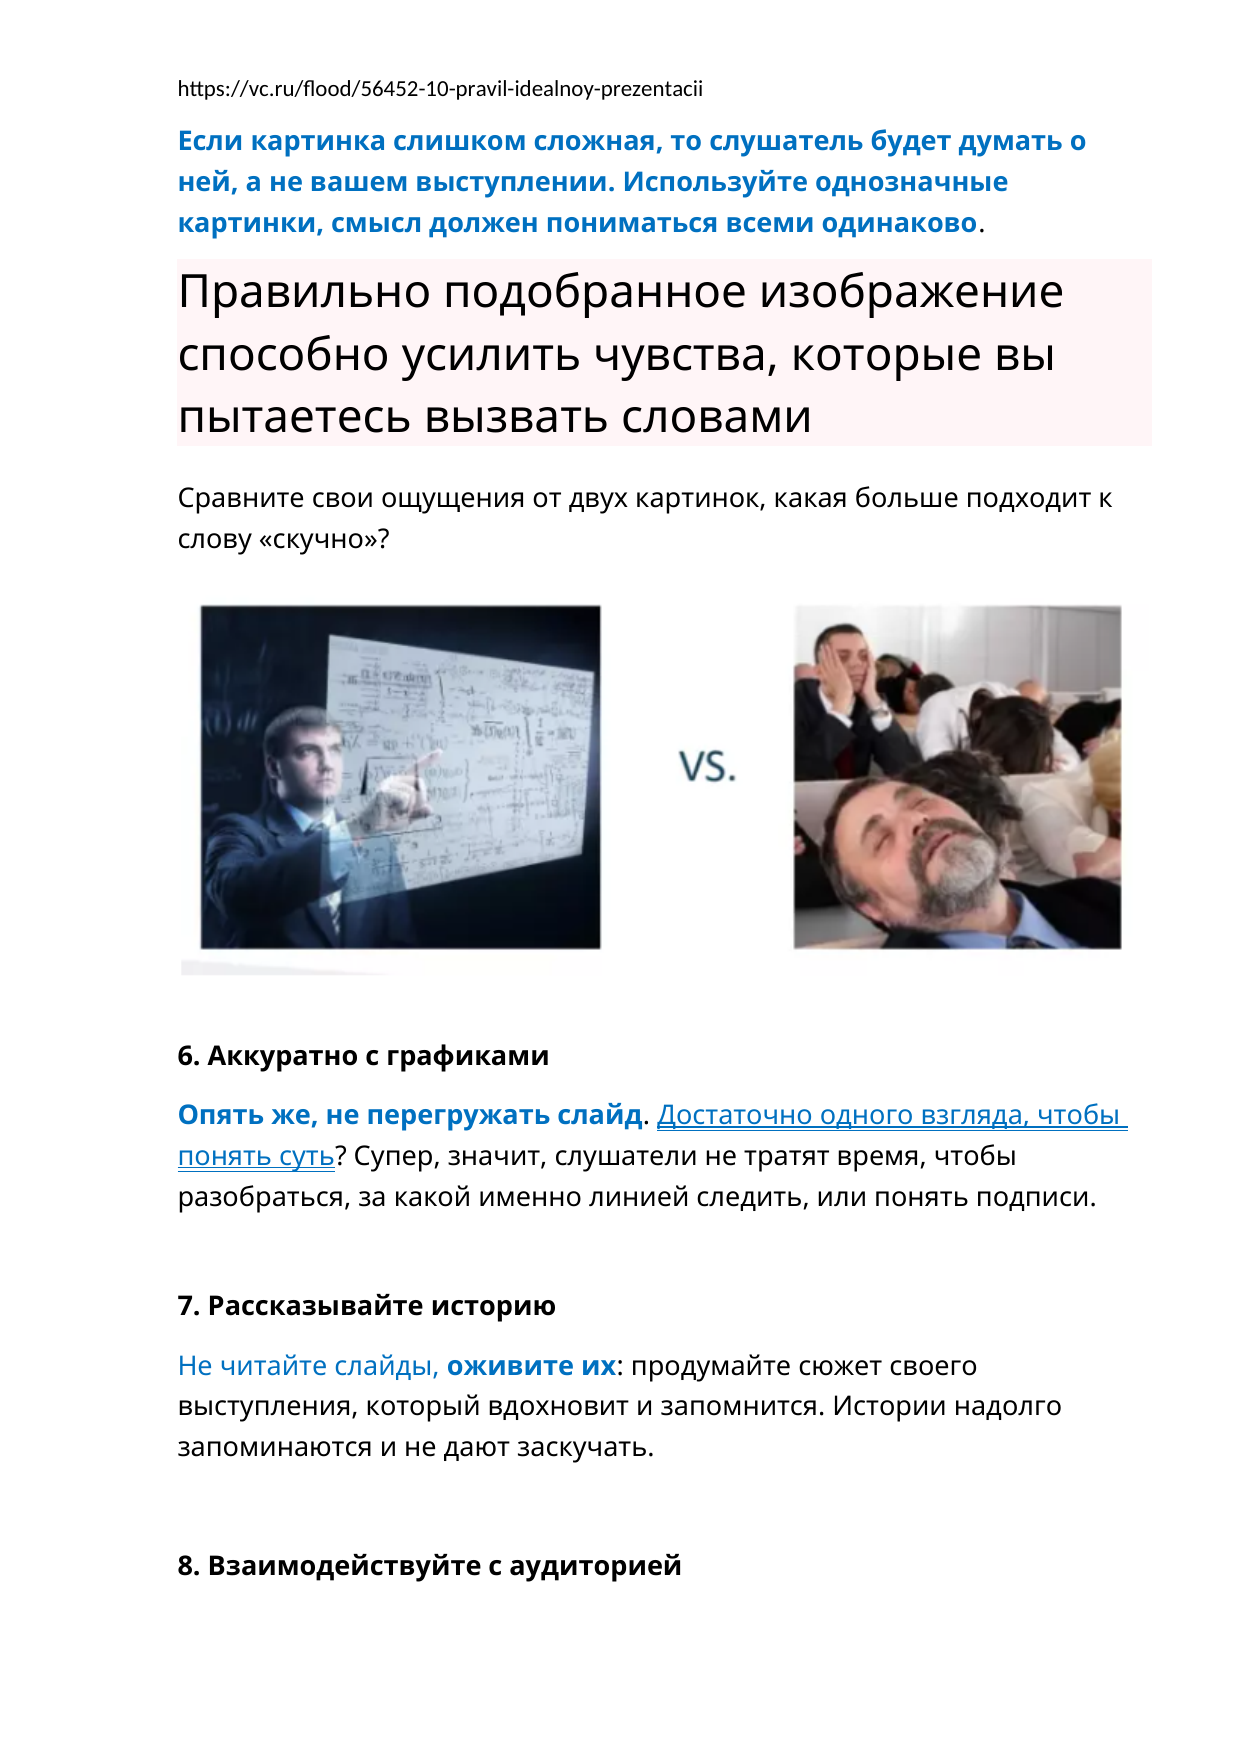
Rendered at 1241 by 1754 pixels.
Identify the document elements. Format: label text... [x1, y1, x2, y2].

text 6. Аккуратно с графиками [177, 1033, 1152, 1073]
text 8. Взаимодействуйте с аудиторией [177, 1542, 1152, 1583]
picture [177, 575, 1152, 992]
text Если картинка слишком сложная, то слушатель будет думать о ней, а не вашем выступлении. Используйте однозначные картинки, смысл должен пониматься всеми одинаково. [177, 118, 1152, 240]
text Не читайте слайды, оживите их: продумайте сюжет своего выступления, который вдохновит и запомнится. Истории надолго запоминаются и не дают заскучать. [177, 1342, 1152, 1464]
text Сравните свои ощущения от двух картинок, какая больше подходит к слову «скучно»? [177, 475, 1152, 556]
text 7. Рассказывайте историю [177, 1283, 1152, 1324]
text Правильно подобранное изображение способно усилить чувства, которые вы пытаетесь вызвать словами [177, 259, 1152, 446]
text Опять же, не перегружать слайд. Достаточно одного взгляда, чтобы понять суть? Супер, значит, слушатели не тратят время, чтобы разобраться, за какой именно линией следить, или понять подписи. [177, 1092, 1152, 1214]
